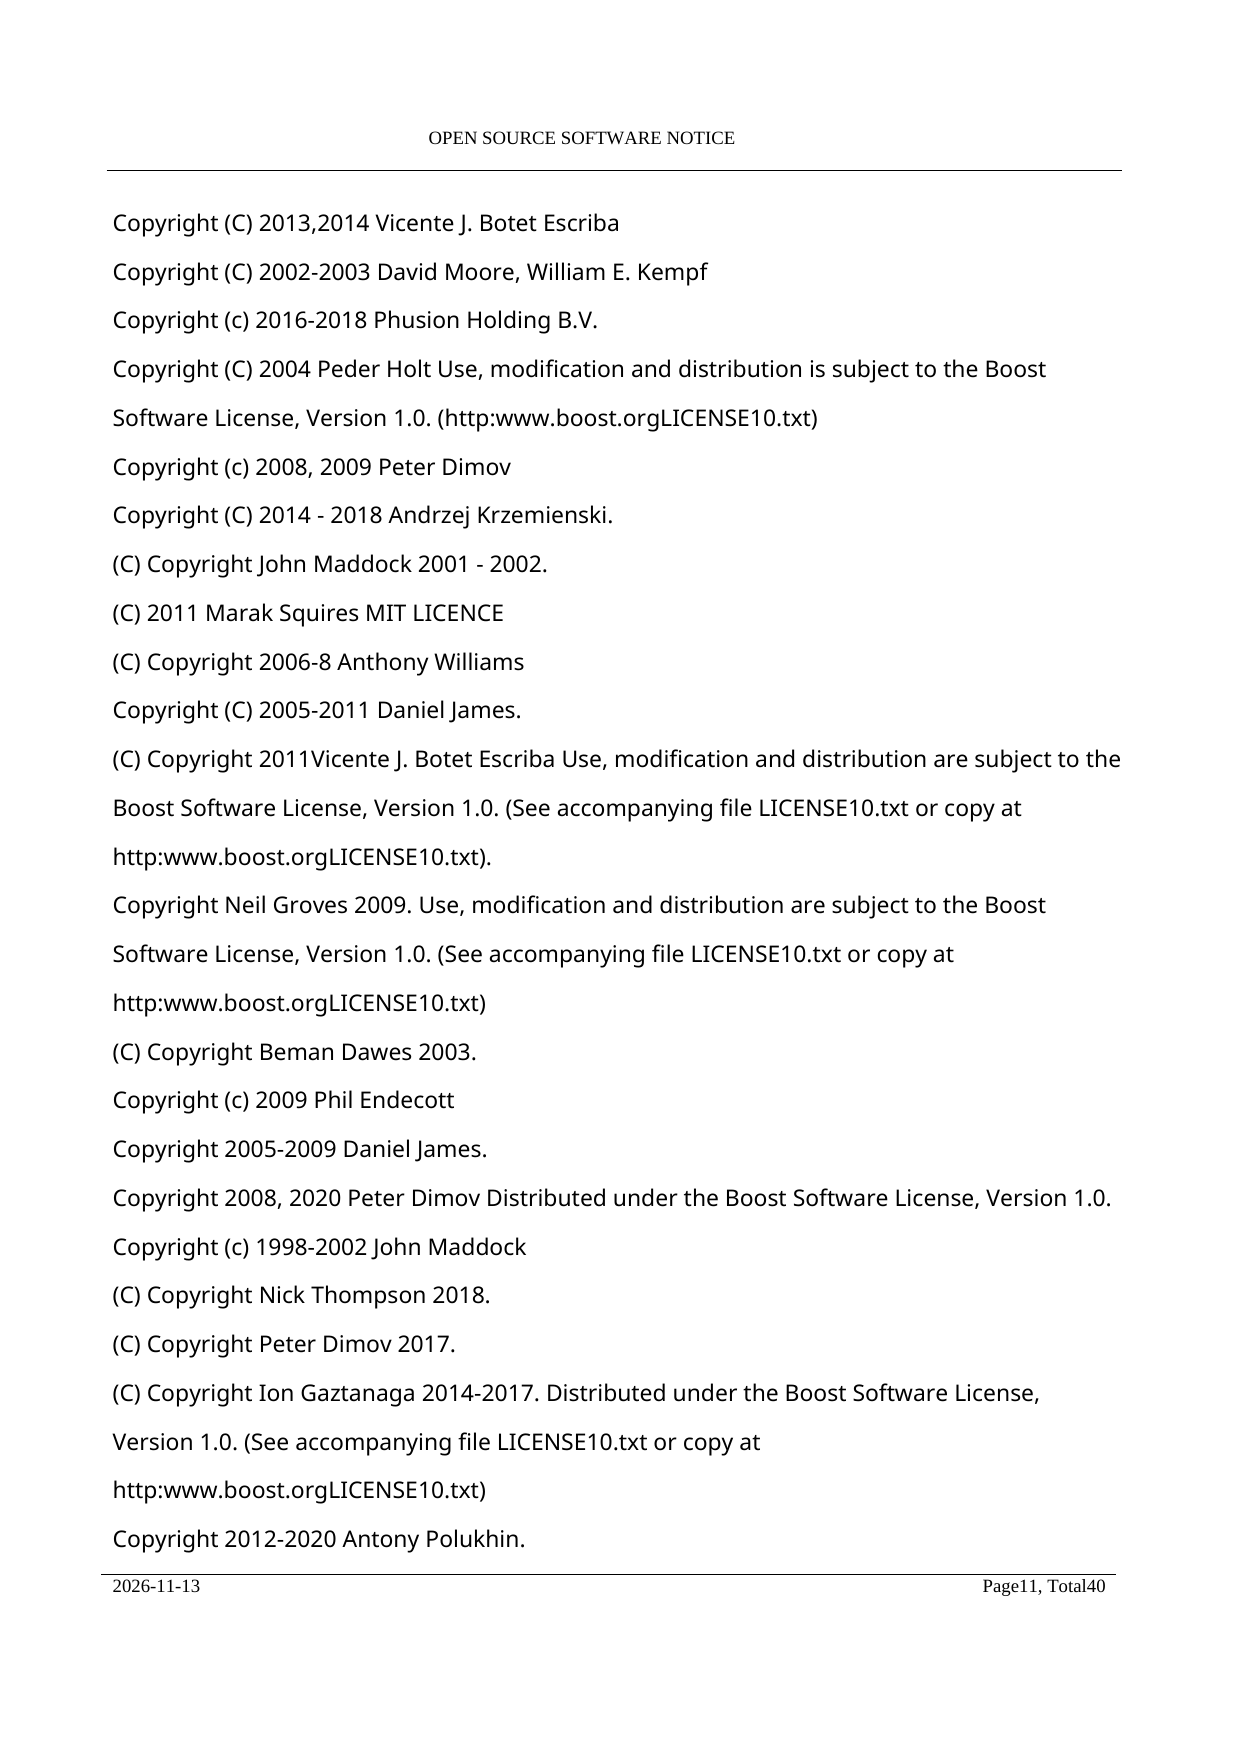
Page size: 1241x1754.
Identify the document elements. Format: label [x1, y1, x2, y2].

text [112, 206, 1128, 1555]
